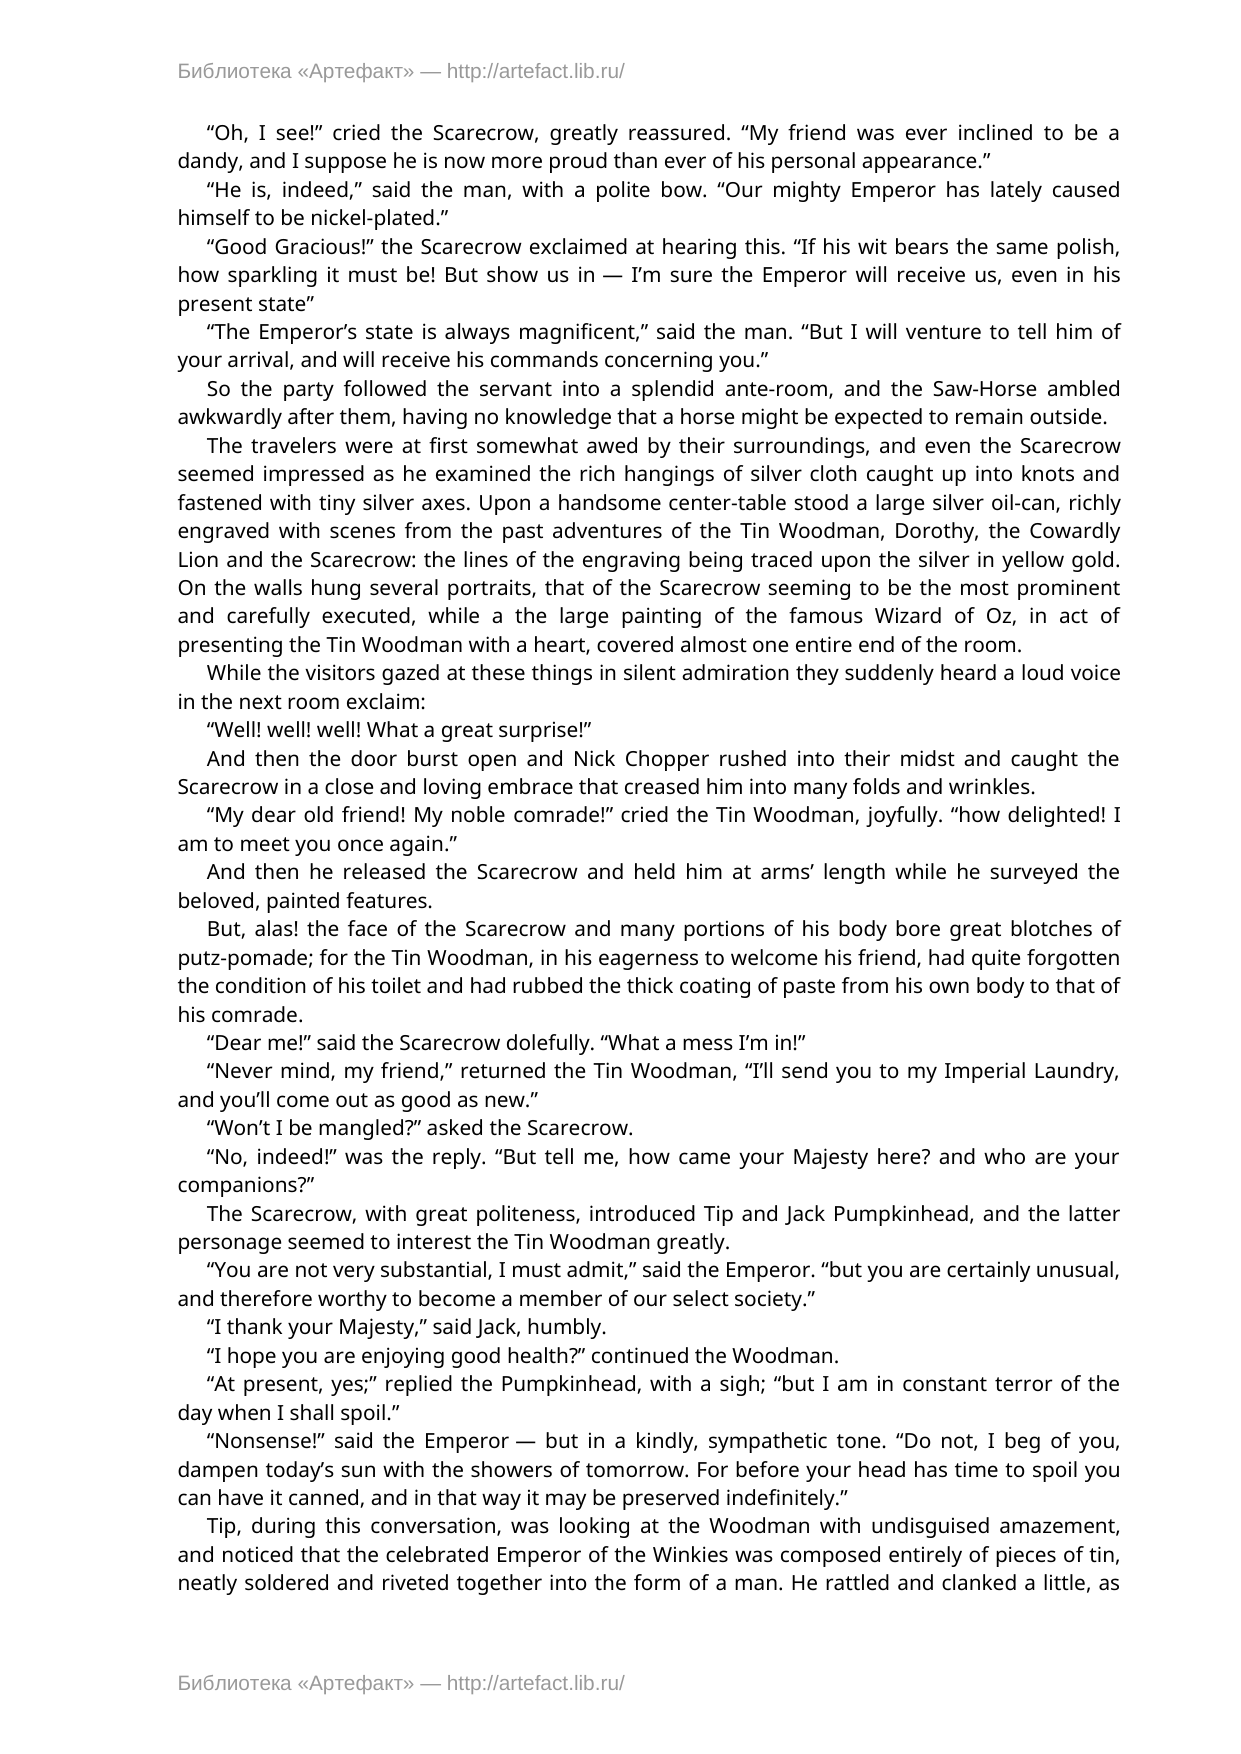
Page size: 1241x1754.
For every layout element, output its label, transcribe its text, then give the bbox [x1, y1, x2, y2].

text The Scarecrow, with great politeness, introduced Tip and Jack Pumpkinhead, and the latter personage seemed to interest the Tin Woodman greatly. [177, 1199, 1122, 1256]
text “Dear me!” said the Scarecrow dolefully. “What a mess I’m in!” [177, 1028, 1122, 1057]
text While the visitors gazed at these things in silent admiration they suddenly heard a loud voice in the next room exclaim: [177, 658, 1122, 715]
text “No, indeed!” was the reply. “But tell me, how came your Majesty here? and who are your companions?” [177, 1142, 1122, 1199]
text “At present, yes;” replied the Pumpkinhead, with a sigh; “but I am in constant terror of the day when I shall spoil.” [177, 1369, 1122, 1426]
text “I thank your Majesty,” said Jack, humbly. [177, 1312, 1122, 1341]
text So the party followed the servant into a splendid ante-room, and the Saw-Horse ambled awkwardly after them, having no knowledge that a horse might be expected to remain outside. [177, 374, 1122, 431]
text “My dear old friend! My noble comrade!” cried the Tin Woodman, joyfully. “how delighted! I am to meet you once again.” [177, 801, 1122, 857]
text And then the door burst open and Nick Chopper rushed into their midst and caught the Scarecrow in a close and loving embrace that creased him into many folds and wrinkles. [177, 744, 1122, 801]
text “I hope you are enjoying good health?” continued the Woodman. [177, 1341, 1122, 1369]
text “The Emperor’s state is always magnificent,” said the man. “But I will venture to tell him of your arrival, and will receive his commands concerning you.” [177, 317, 1122, 374]
text “You are not very substantial, I must admit,” said the Emperor. “but you are certainly unusual, and therefore worthy to become a member of our select society.” [177, 1256, 1122, 1312]
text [177, 1512, 1122, 1597]
text “Well! well! well! What a great surprise!” [177, 715, 1122, 744]
text “Good Gracious!” the Scarecrow exclaimed at hearing this. “If his wit bears the same polish, how sparkling it must be! But show us in — I’m sure the Emperor will receive us, even in his present state” [177, 232, 1122, 317]
text “Oh, I see!” cried the Scarecrow, greatly reassured. “My friend was ever inclined to be a dandy, and I suppose he is now more proud than ever of his personal appearance.” [177, 118, 1122, 175]
text “He is, indeed,” said the man, with a polite bow. “Our mighty Emperor has lately caused himself to be nickel-plated.” [177, 175, 1122, 232]
text “Never mind, my friend,” returned the Tin Woodman, “I’ll send you to my Imperial Laundry, and you’ll come out as good as new.” [177, 1057, 1122, 1113]
text “Won’t I be mangled?” asked the Scarecrow. [177, 1113, 1122, 1142]
text But, alas! the face of the Scarecrow and many portions of his body bore great blotches of putz-pomade; for the Tin Woodman, in his eagerness to welcome his friend, had quite forgotten the condition of his toilet and had rubbed the thick coating of paste from his own body to that of his comrade. [177, 914, 1122, 1028]
text “Nonsense!” said the Emperor — but in a kindly, sympathetic tone. “Do not, I beg of you, dampen today’s sun with the showers of tomorrow. For before your head has time to spoil you can have it canned, and in that way it may be preserved indefinitely.” [177, 1426, 1122, 1512]
text The travelers were at first somewhat awed by their surroundings, and even the Scarecrow seemed impressed as he examined the rich hangings of silver cloth caught up into knots and fastened with tiny silver axes. Upon a handsome center-table stood a large silver oil-can, richly engraved with scenes from the past adventures of the Tin Woodman, Dorothy, the Cowardly Lion and the Scarecrow: the lines of the engraving being traced upon the silver in yellow gold. On the walls hung several portraits, that of the Scarecrow seeming to be the most prominent and carefully executed, while a the large painting of the famous Wizard of Oz, in act of presenting the Tin Woodman with a heart, covered almost one entire end of the room. [177, 431, 1122, 658]
text And then he released the Scarecrow and held him at arms’ length while he surveyed the beloved, painted features. [177, 857, 1122, 914]
